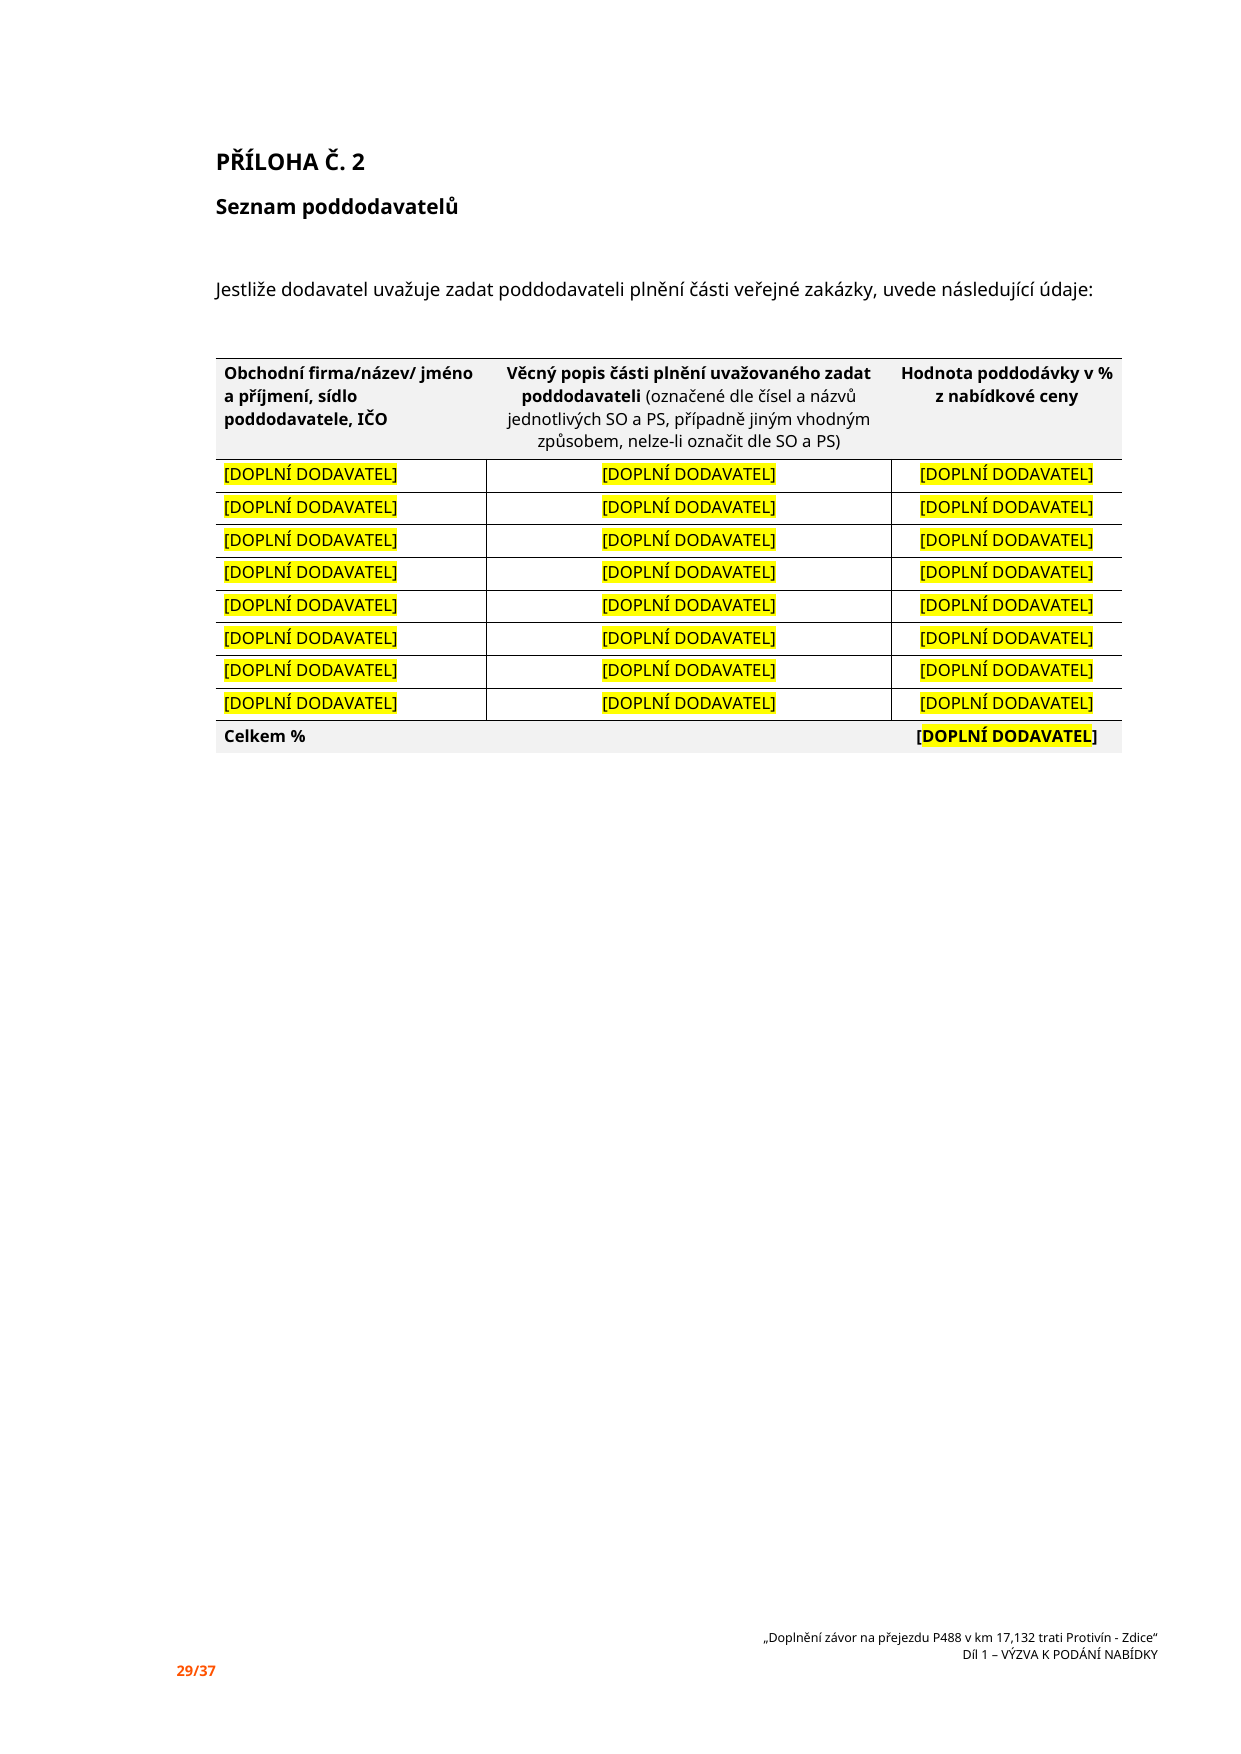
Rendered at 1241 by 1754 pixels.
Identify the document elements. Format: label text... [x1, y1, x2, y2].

table_cell [DOPLNÍ DODAVATEL] [892, 493, 1122, 524]
text Jestliže dodavatel uvažuje zadat poddodavateli plnění části veřejné zakázky, uvede následující údaje: [216, 277, 1122, 302]
table_cell [DOPLNÍ DODAVATEL] [487, 689, 891, 720]
table_cell [DOPLNÍ DODAVATEL] [216, 623, 486, 655]
table_header Hodnota poddodávky v % z nabídkové ceny [891, 359, 1122, 459]
table_cell [DOPLNÍ DODAVATEL] [216, 525, 486, 557]
table_cell [DOPLNÍ DODAVATEL] [487, 656, 891, 688]
text Příloha č. 2 [216, 146, 1122, 177]
table_cell [DOPLNÍ DODAVATEL] [487, 558, 891, 589]
table_cell Celkem % [216, 721, 486, 753]
table_cell [DOPLNÍ DODAVATEL] [891, 721, 1122, 753]
table_cell [DOPLNÍ DODAVATEL] [216, 460, 486, 491]
table_cell [DOPLNÍ DODAVATEL] [216, 558, 486, 589]
table_cell [DOPLNÍ DODAVATEL] [892, 623, 1122, 655]
table_cell [DOPLNÍ DODAVATEL] [892, 591, 1122, 622]
table_cell [DOPLNÍ DODAVATEL] [892, 689, 1122, 720]
table_cell [DOPLNÍ DODAVATEL] [892, 525, 1122, 557]
table_cell [DOPLNÍ DODAVATEL] [216, 493, 486, 524]
table_cell [DOPLNÍ DODAVATEL] [487, 623, 891, 655]
table_cell [486, 721, 891, 753]
table_cell [DOPLNÍ DODAVATEL] [487, 591, 891, 622]
table_cell [DOPLNÍ DODAVATEL] [216, 591, 486, 622]
table_header Obchodní firma/název/ jméno a příjmení, sídlo poddodavatele, IČO [216, 359, 486, 459]
table_cell [DOPLNÍ DODAVATEL] [216, 689, 486, 720]
table_header Věcný popis části plnění uvažovaného zadat poddodavateli (označené dle čísel a názvů jednotlivých SO a PS, případně jiným vhodným způsobem, nelze-li označit dle SO a PS) [486, 359, 891, 459]
table_cell [DOPLNÍ DODAVATEL] [892, 656, 1122, 688]
table_cell [DOPLNÍ DODAVATEL] [892, 460, 1122, 491]
table_cell [DOPLNÍ DODAVATEL] [487, 493, 891, 524]
table_cell [DOPLNÍ DODAVATEL] [216, 656, 486, 688]
table_cell [DOPLNÍ DODAVATEL] [487, 525, 891, 557]
text Seznam poddodavatelů [216, 192, 1122, 221]
table_cell [DOPLNÍ DODAVATEL] [487, 460, 891, 491]
table_cell [DOPLNÍ DODAVATEL] [892, 558, 1122, 589]
